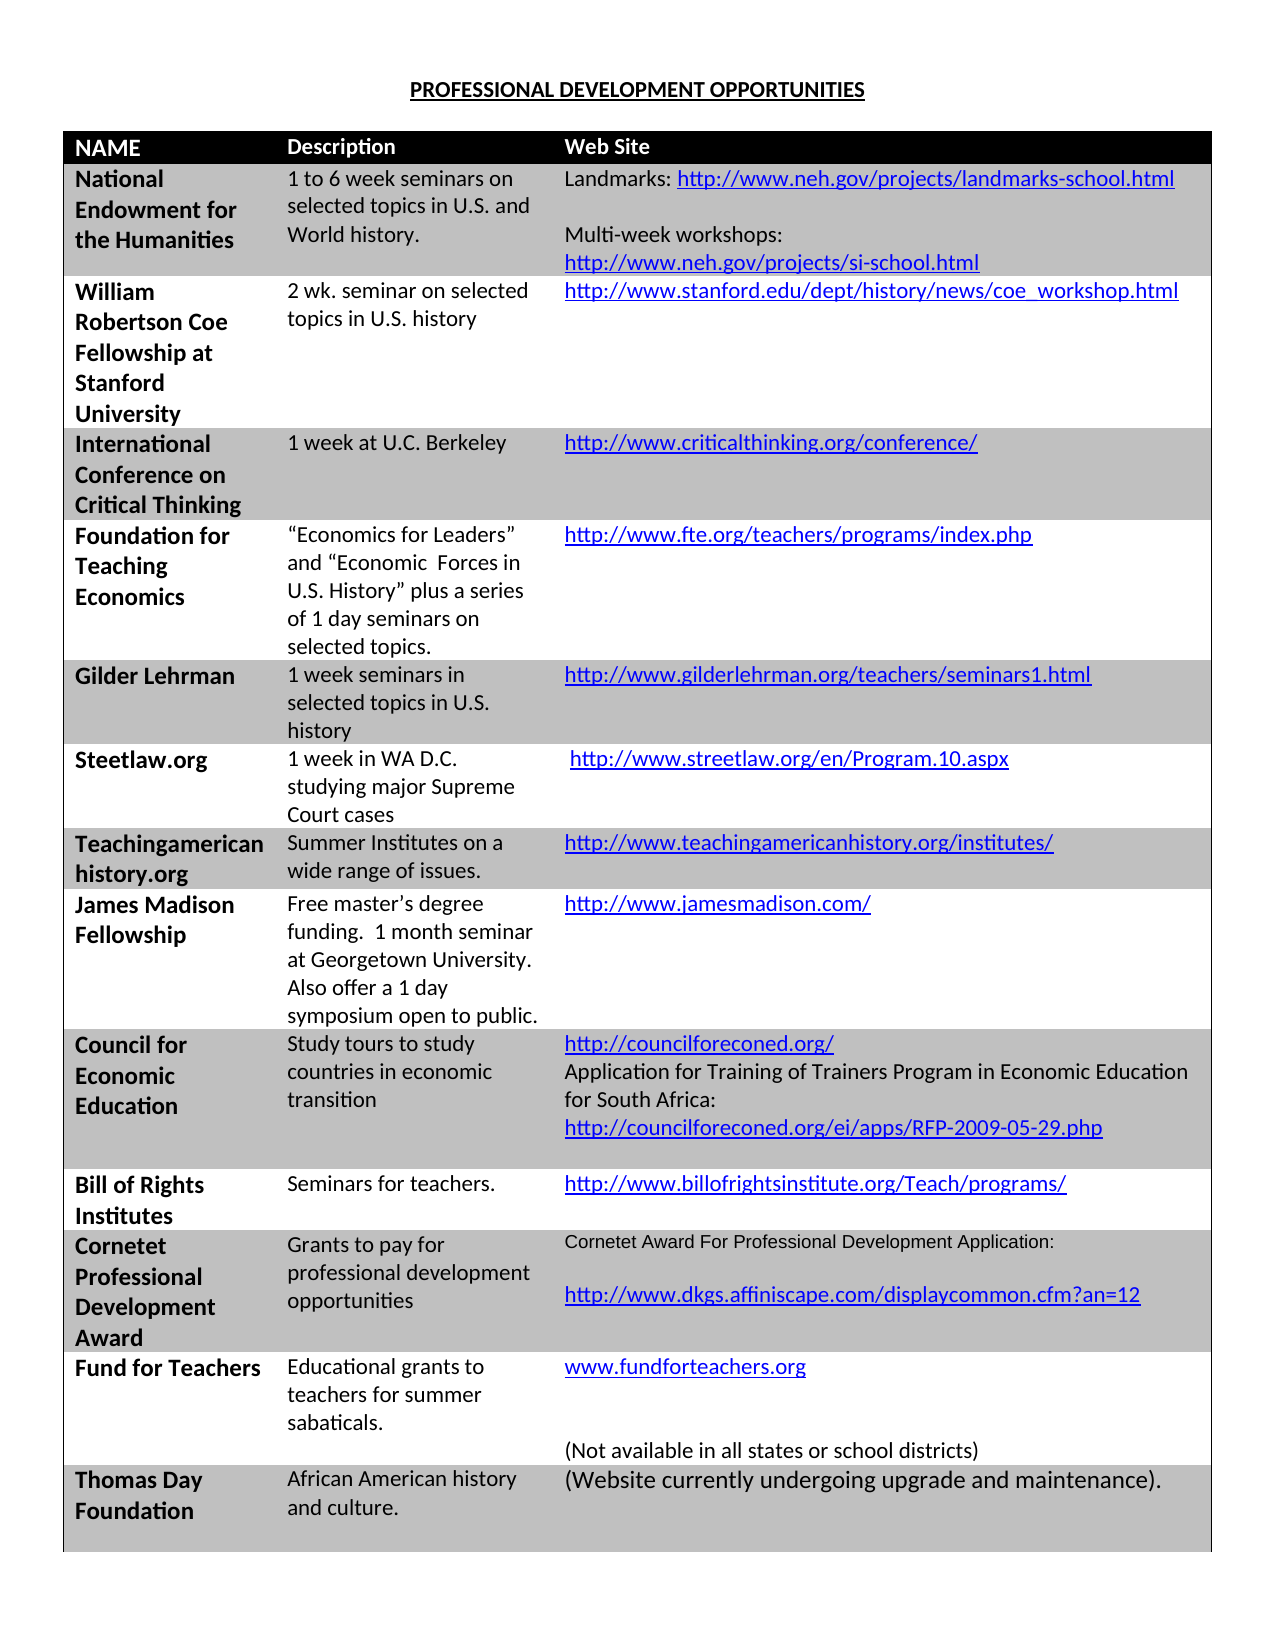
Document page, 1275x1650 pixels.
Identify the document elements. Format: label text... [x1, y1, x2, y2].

table_cell Thomas Day Foundation [64, 1465, 276, 1552]
table_cell http://www.criticalthinking.org/conference/ [553, 428, 1211, 520]
table_cell Bill of Rights Institutes [64, 1169, 276, 1230]
table_cell 1 week in WA D.C. studying major Supreme Court cases [276, 744, 553, 828]
table_cell Cornetet Professional Development Award [64, 1230, 276, 1352]
table_cell National Endowment for the Humanities [64, 164, 276, 276]
table_cell Cornetet Award For Professional Development Application: http://www.dkgs.affiniscape.com/displaycommon.cfm?an=12 [553, 1230, 1211, 1352]
table_cell http://www.billofrightsinstitute.org/Teach/programs/ [553, 1169, 1211, 1230]
table_cell http://www.streetlaw.org/en/Program.10.aspx [553, 744, 1211, 828]
table_cell African American history and culture. [276, 1465, 553, 1552]
table_cell http://www.jamesmadison.com/ [553, 889, 1211, 1029]
table_cell Free master’s degree funding. 1 month seminar at Georgetown University. Also offer a 1 day symposium open to public. [276, 889, 553, 1029]
table_cell 1 week at U.C. Berkeley [276, 428, 553, 520]
table_cell http://www.fte.org/teachers/programs/index.php [553, 520, 1211, 660]
table_cell International Conference on Critical Thinking [64, 428, 276, 520]
table_cell Foundation for Teaching Economics [64, 520, 276, 660]
table_cell Seminars for teachers. [276, 1169, 553, 1230]
table_cell Educational grants to teachers for summer sabaticals. [276, 1353, 553, 1464]
table_cell Gilder Lehrman [64, 660, 276, 744]
table_cell Steetlaw.org [64, 744, 276, 828]
table_cell 2 wk. seminar on selected topics in U.S. history [276, 276, 553, 428]
table_cell (Website currently undergoing upgrade and maintenance). [553, 1465, 1211, 1552]
table_cell www.fundforteachers.org (Not available in all states or school districts) [553, 1353, 1211, 1464]
table_cell Summer Institutes on a wide range of issues. [276, 828, 553, 889]
table_cell 1 to 6 week seminars on selected topics in U.S. and World history. [276, 164, 553, 276]
table_cell “Economics for Leaders” and “Economic Forces in U.S. History” plus a series of 1 day seminars on selected topics. [276, 520, 553, 660]
table_cell James Madison Fellowship [64, 889, 276, 1029]
table_header Web Site [553, 132, 1211, 163]
table_cell http://www.teachingamericanhistory.org/institutes/ [553, 828, 1211, 889]
table_header Description [276, 132, 553, 163]
table_cell Study tours to study countries in economic transition [276, 1029, 553, 1169]
table_cell 1 week seminars in selected topics in U.S. history [276, 660, 553, 744]
table_cell Fund for Teachers [64, 1353, 276, 1464]
table_cell http://councilforeconed.org/ Application for Training of Trainers Program in Economic Education for South Africa: http://councilforeconed.org/ei/apps/RFP-2009-05-29.php [553, 1029, 1211, 1169]
table_cell William Robertson Coe Fellowship at Stanford University [64, 276, 276, 428]
table_header NAME [64, 132, 276, 163]
table_cell Council for Economic Education [64, 1029, 276, 1169]
table_cell Landmarks: http://www.neh.gov/projects/landmarks-school.html Multi-week workshops: http://www.neh.gov/projects/si-school.html [553, 164, 1211, 276]
table_cell http://www.gilderlehrman.org/teachers/seminars1.html [553, 660, 1211, 744]
text PROFESSIONAL DEVELOPMENT OPPORTUNITIES [75, 75, 1200, 103]
table_cell Grants to pay for professional development opportunities [276, 1230, 553, 1352]
table_cell http://www.stanford.edu/dept/history/news/coe_workshop.html [553, 276, 1211, 428]
table_cell Teachingamericanhistory.org [64, 828, 276, 889]
